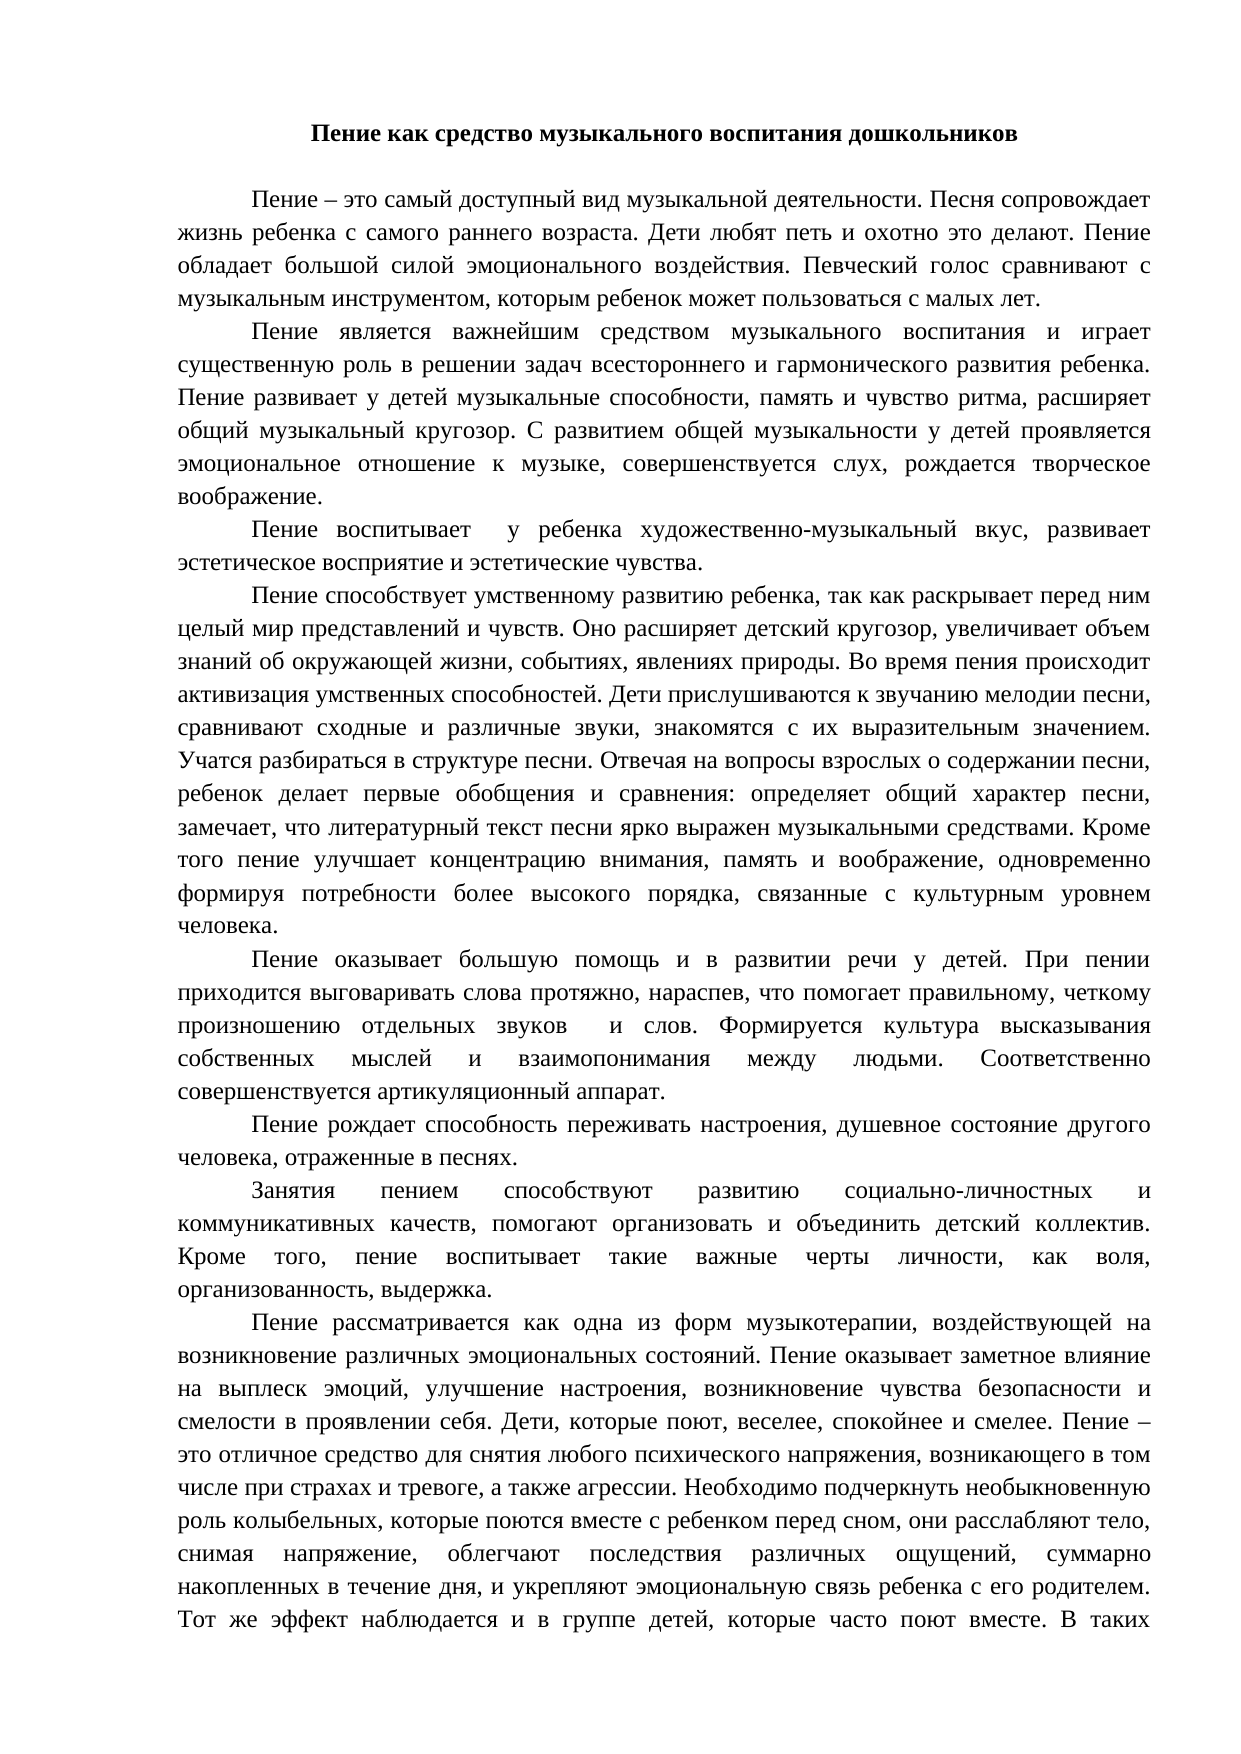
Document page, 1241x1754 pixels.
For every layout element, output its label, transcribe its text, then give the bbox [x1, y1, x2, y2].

text Пение оказывает большую помощь и в развитии речи у детей. При пении приходится выговаривать слова протяжно, нараспев, что помогает правильному, четкому произношению отдельных звуков и слов. Формируется культура высказывания собственных мыслей и взаимопонимания между людьми. Соответственно совершенствуется артикуляционный аппарат. [177, 944, 1152, 1104]
text Пение является важнейшим средством музыкального воспитания и играет существенную роль в решении задач всестороннего и гармонического развития ребенка. Пение развивает у детей музыкальные способности, память и чувство ритма, расширяет общий музыкальный кругозор. С развитием общей музыкальности у детей проявляется эмоциональное отношение к музыке, совершенствуется слух, рождается творческое воображение. [177, 316, 1152, 510]
text Пение как средство музыкального воспитания дошкольников [177, 118, 1152, 147]
text Пение воспитывает у ребенка художественно-музыкальный вкус, развивает эстетическое восприятие и эстетические чувства. [177, 514, 1152, 576]
text Пение рождает способность переживать настроения, душевное состояние другого человека, отраженные в песнях. [177, 1109, 1152, 1171]
text Занятия пением способствуют развитию социально-личностных и коммуникативных качеств, помогают организовать и объединить детский коллектив. Кроме того, пение воспитывает такие важные черты личности, как воля, организованность, выдержка. [177, 1175, 1152, 1303]
text Пение – это самый доступный вид музыкальной деятельности. Песня сопровождает жизнь ребенка с самого раннего возраста. Дети любят петь и охотно это делают. Пение обладает большой силой эмоционального воздействия. Певческий голос сравнивают с музыкальным инструментом, которым ребенок может пользоваться с малых лет. [177, 151, 1152, 312]
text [177, 1307, 1152, 1633]
text Пение способствует умственному развитию ребенка, так как раскрывает перед ним целый мир представлений и чувств. Оно расширяет детский кругозор, увеличивает объем знаний об окружающей жизни, событиях, явлениях природы. Во время пения происходит активизация умственных способностей. Дети прислушиваются к звучанию мелодии песни, сравнивают сходные и различные звуки, знакомятся с их выразительным значением. Учатся разбираться в структуре песни. Отвечая на вопросы взрослых о содержании песни, ребенок делает первые обобщения и сравнения: определяет общий характер песни, замечает, что литературный текст песни ярко выражен музыкальными средствами. Кроме того пение улучшает концентрацию внимания, память и воображение, одновременно формируя потребности более высокого порядка, связанные с культурным уровнем человека. [177, 580, 1152, 939]
